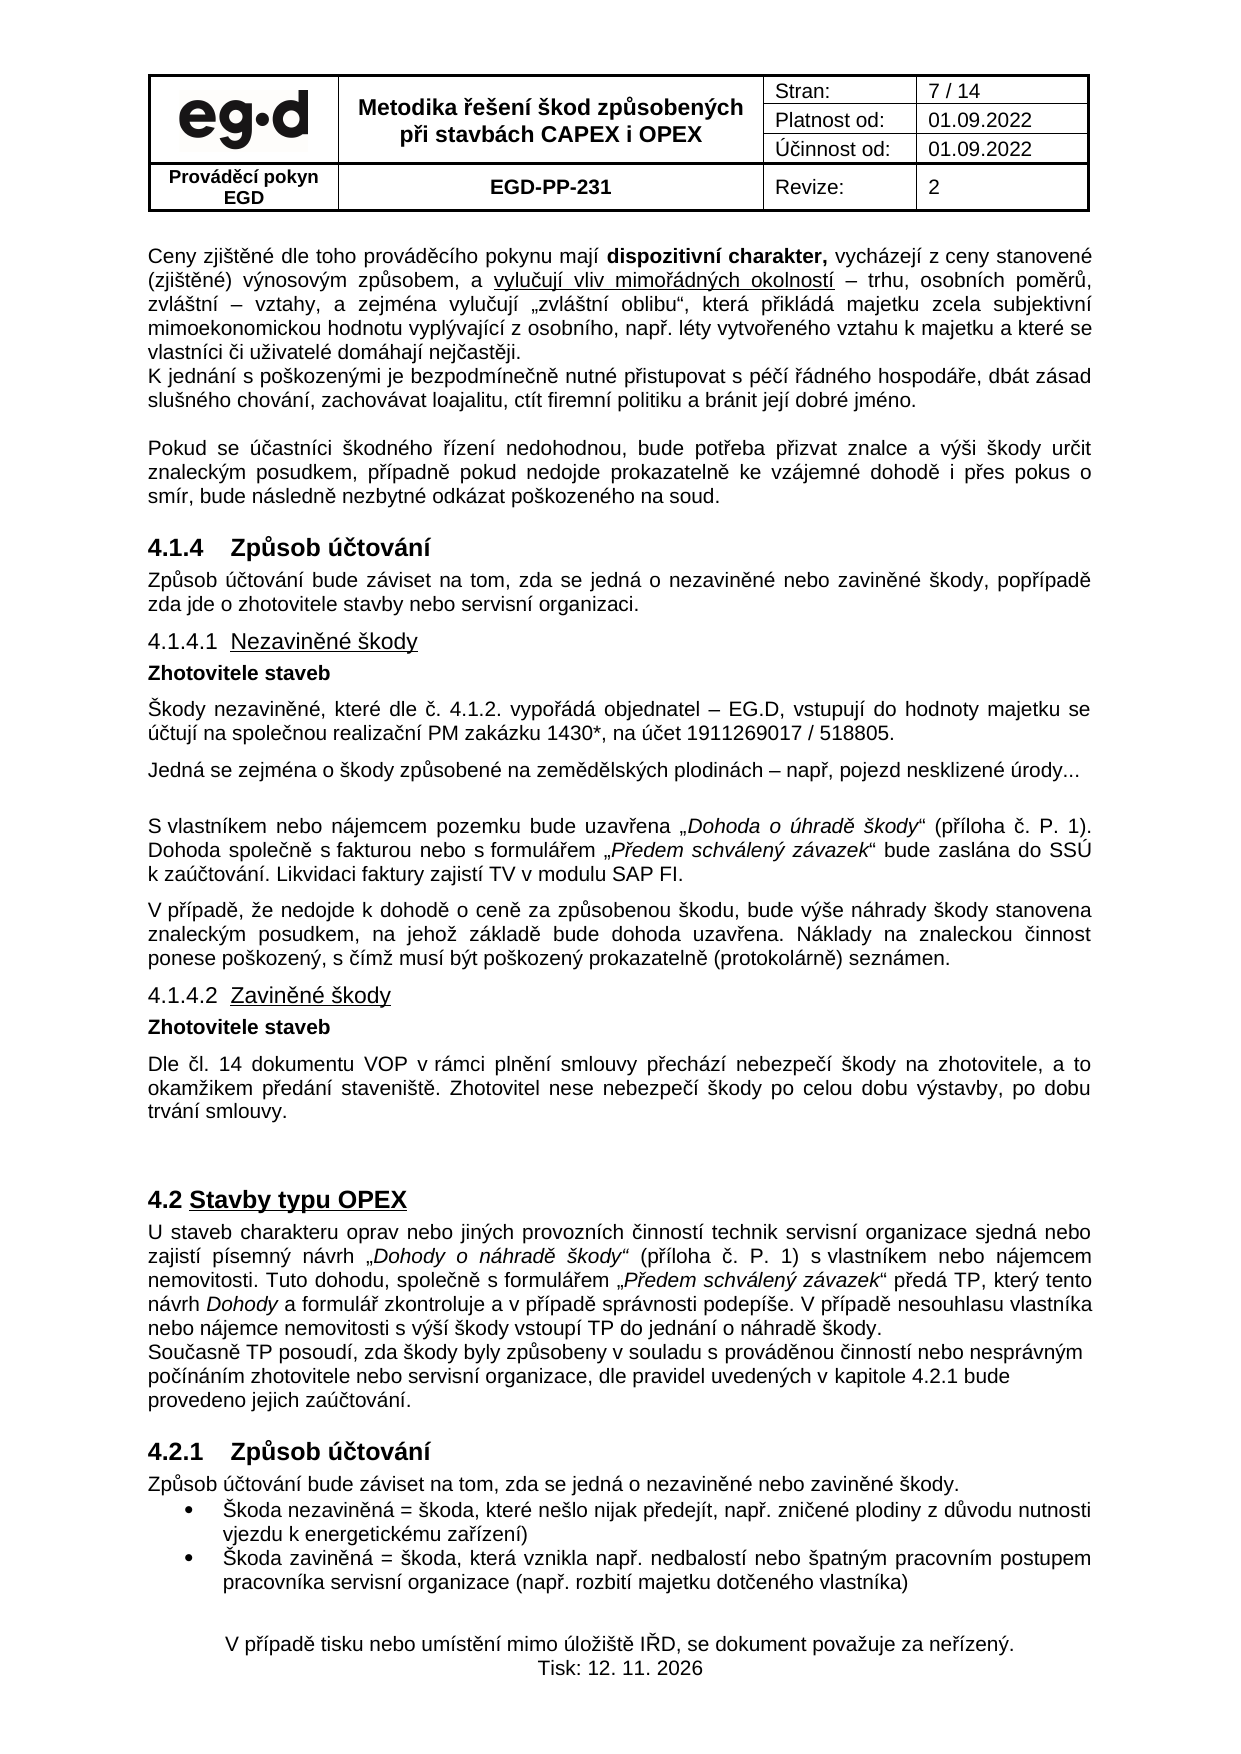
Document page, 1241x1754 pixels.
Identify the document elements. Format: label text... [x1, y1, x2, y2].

subtitle Stavby typu OPEX [148, 1185, 1092, 1213]
text Škody nezaviněné, které dle č. 4.1.2. vypořádá objednatel – EG.D, vstupují do hodnoty majetku se účtují na společnou realizační PM zakázku 1430*, na účet 1911269017 / 518805. [148, 697, 1092, 745]
text Zhotovitele staveb [148, 1015, 1092, 1039]
text Dle čl. 14 dokumentu VOP v rámci plnění smlouvy přechází nebezpečí škody na zhotovitele, a to okamžikem předání staveniště. Zhotovitel nese nebezpečí škody po celou dobu výstavby, po dobu trvání smlouvy. [148, 1051, 1092, 1123]
subtitle Způsob účtování [148, 532, 1092, 561]
list Škoda nezaviněná = škoda, které nešlo nijak předejít, např. zničené plodiny z důvodu nutnosti vjezdu k energetickému zařízení) [185, 1497, 1092, 1546]
list Současně TP posoudí, zda škody byly způsobeny v souladu s prováděnou činností nebo nesprávným počínáním zhotovitele nebo servisní organizace, dle pravidel uvedených v kapitole 4.2.1 bude provedeno jejich zaúčtování. [148, 1339, 1092, 1411]
text Jedná se zejména o škody způsobené na zemědělských plodinách – např, pojezd nesklizené úrody... [148, 757, 1092, 781]
subtitle Zaviněné škody [148, 982, 1092, 1009]
text K jednání s poškozenými je bezpodmínečně nutné přistupovat s péčí řádného hospodáře, dbát zásad slušného chování, zachovávat loajalitu, ctít firemní politiku a bránit její dobré jméno. [148, 364, 1092, 412]
text Zhotovitele staveb [148, 661, 1092, 684]
subtitle Nezaviněné škody [148, 628, 1092, 654]
text Způsob účtování bude záviset na tom, zda se jedná o nezaviněné nebo zaviněné škody. [148, 1471, 1092, 1495]
picture [179, 90, 308, 152]
subtitle Způsob účtování [148, 1436, 1092, 1465]
text V případě, že nedojde k dohodě o ceně za způsobenou škodu, bude výše náhrady škody stanovena znaleckým posudkem, na jehož základě bude dohoda uzavřena. Náklady na znaleckou činnost ponese poškozený, s čímž musí být poškozený prokazatelně (protokolárně) seznámen. [148, 898, 1092, 970]
list Škoda zaviněná = škoda, která vznikla např. nedbalostí nebo špatným pracovním postupem pracovníka servisní organizace (např. rozbití majetku dotčeného vlastníka) [185, 1546, 1092, 1593]
list U staveb charakteru oprav nebo jiných provozních činností technik servisní organizace sjedná nebo zajistí písemný návrh „Dohody o náhradě škody“ (příloha č. P. 1) s vlastníkem nebo nájemcem nemovitosti. Tuto dohodu, společně s formulářem „Předem schválený závazek“ předá TP, který tento návrh Dohody a formulář zkontroluje a v případě správnosti podepíše. V případě nesouhlasu vlastníka nebo nájemce nemovitosti s výší škody vstoupí TP do jednání o náhradě škody. [148, 1220, 1092, 1339]
text Pokud se účastníci škodného řízení nedohodnou, bude potřeba přizvat znalce a výši škody určit znaleckým posudkem, případně pokud nedojde prokazatelně ke vzájemné dohodě i přes pokus o smír, bude následně nezbytné odkázat poškozeného na soud. [148, 436, 1092, 507]
text Způsob účtování bude záviset na tom, zda se jedná o nezaviněné nebo zaviněné škody, popřípadě zda jde o zhotovitele stavby nebo servisní organizaci. [148, 567, 1092, 615]
text S vlastníkem nebo nájemcem pozemku bude uzavřena „Dohoda o úhradě škody“ (příloha č. P. 1). Dohoda společně s fakturou nebo s formulářem „Předem schválený závazek“ bude zaslána do SSÚ k zaúčtování. Likvidaci faktury zajistí TV v modulu SAP FI. [148, 814, 1092, 886]
text Ceny zjištěné dle toho prováděcího pokynu mají dispozitivní charakter, vycházejí z ceny stanovené (zjištěné) výnosovým způsobem, a vylučují vliv mimořádných okolností – trhu, osobních poměrů, zvláštní – vztahy, a zejména vylučují „zvláštní oblibu“, která přikládá majetku zcela subjektivní mimoekonomickou hodnotu vyplývající z osobního, např. léty vytvořeného vztahu k majetku a které se vlastníci či uživatelé domáhají nejčastěji. [148, 244, 1092, 364]
